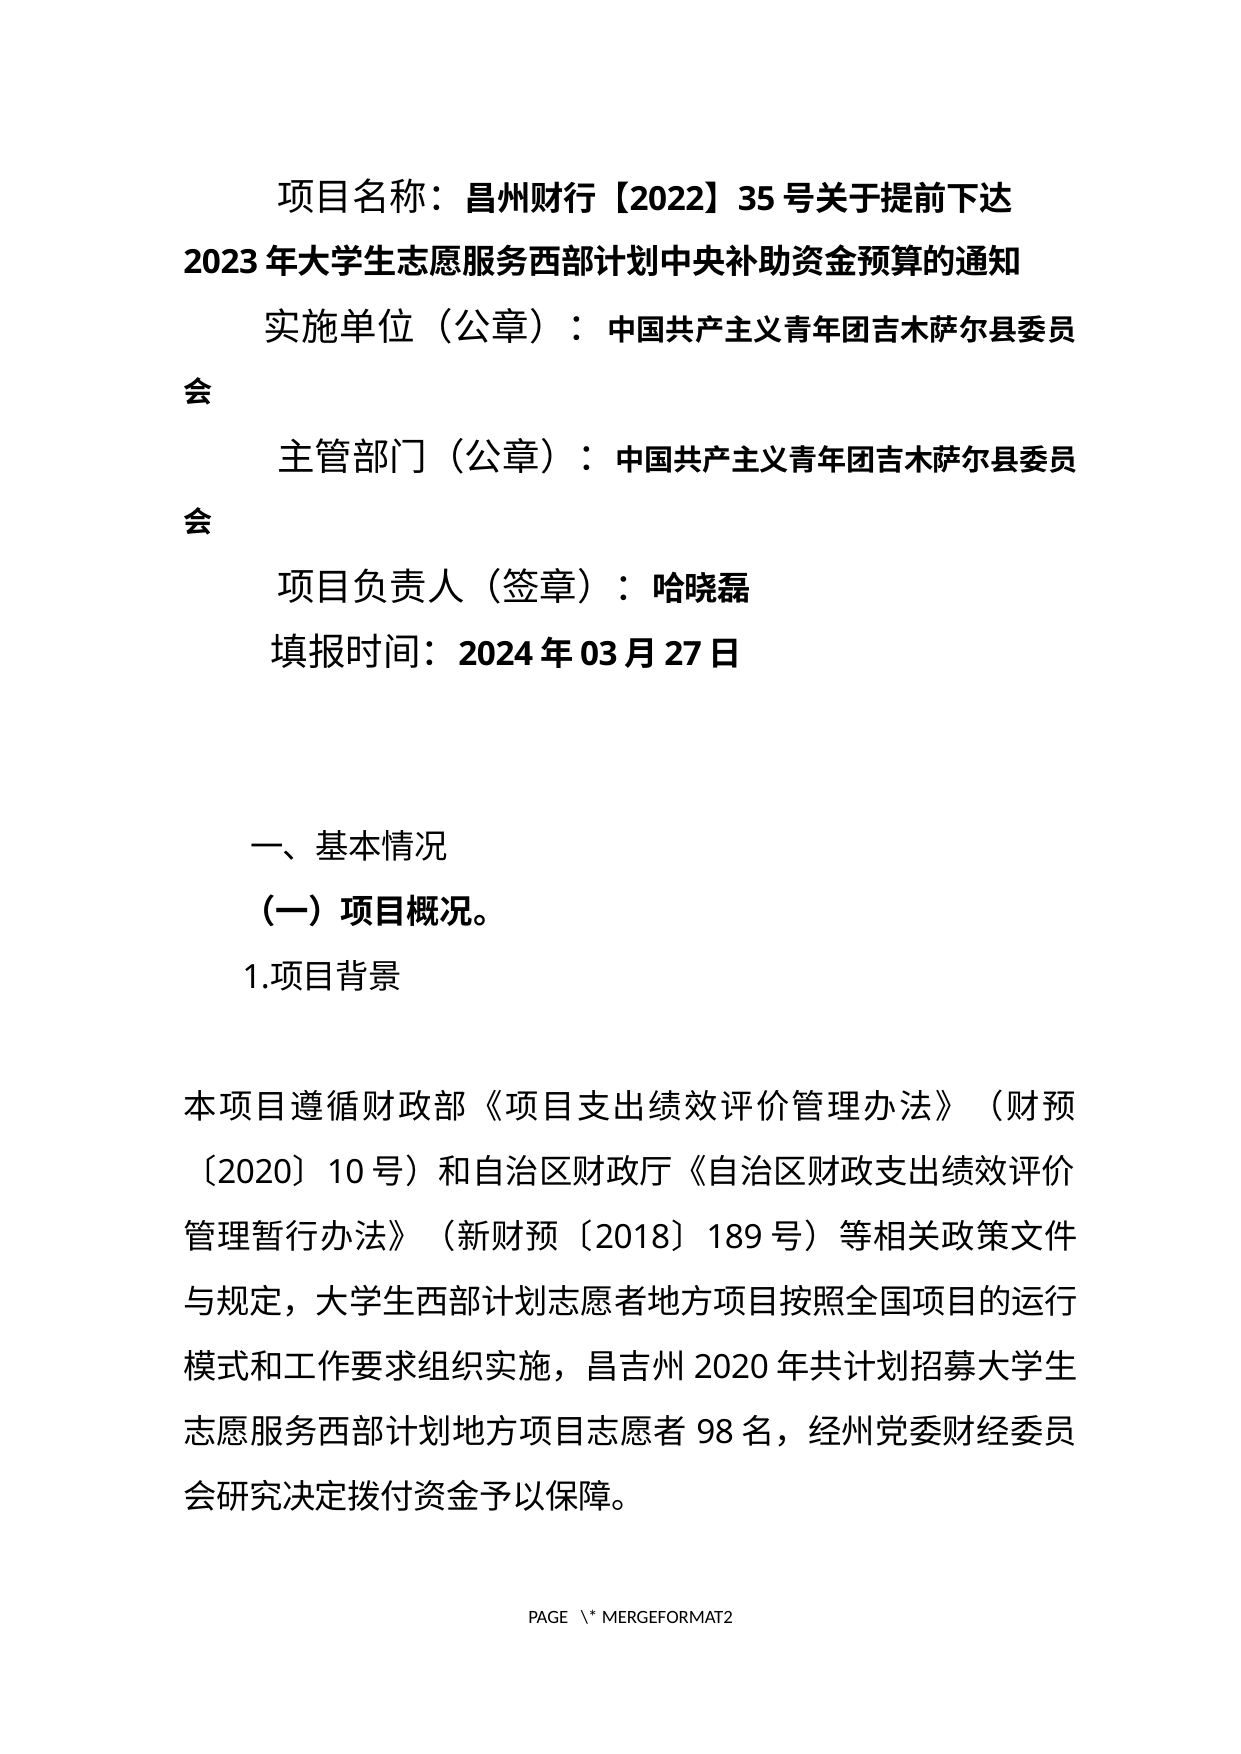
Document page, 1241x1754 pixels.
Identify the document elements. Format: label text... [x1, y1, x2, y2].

text 实施单位（公章）：中国共产主义青年团吉木萨尔县委员会 [183, 292, 1078, 422]
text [183, 942, 1078, 1527]
text 填报时间：2024年03月27日 [211, 617, 1078, 682]
text 项目负责人（签章）：哈晓磊 [183, 552, 1078, 617]
text 主管部门（公章）：中国共产主义青年团吉木萨尔县委员会 [183, 422, 1078, 552]
text 项目名称：昌州财行【2022】35号关于提前下达2023年大学生志愿服务西部计划中央补助资金预算的通知 [183, 162, 1078, 292]
text 一、基本情况 [183, 812, 1078, 877]
text （一）项目概况。 [183, 877, 1078, 942]
